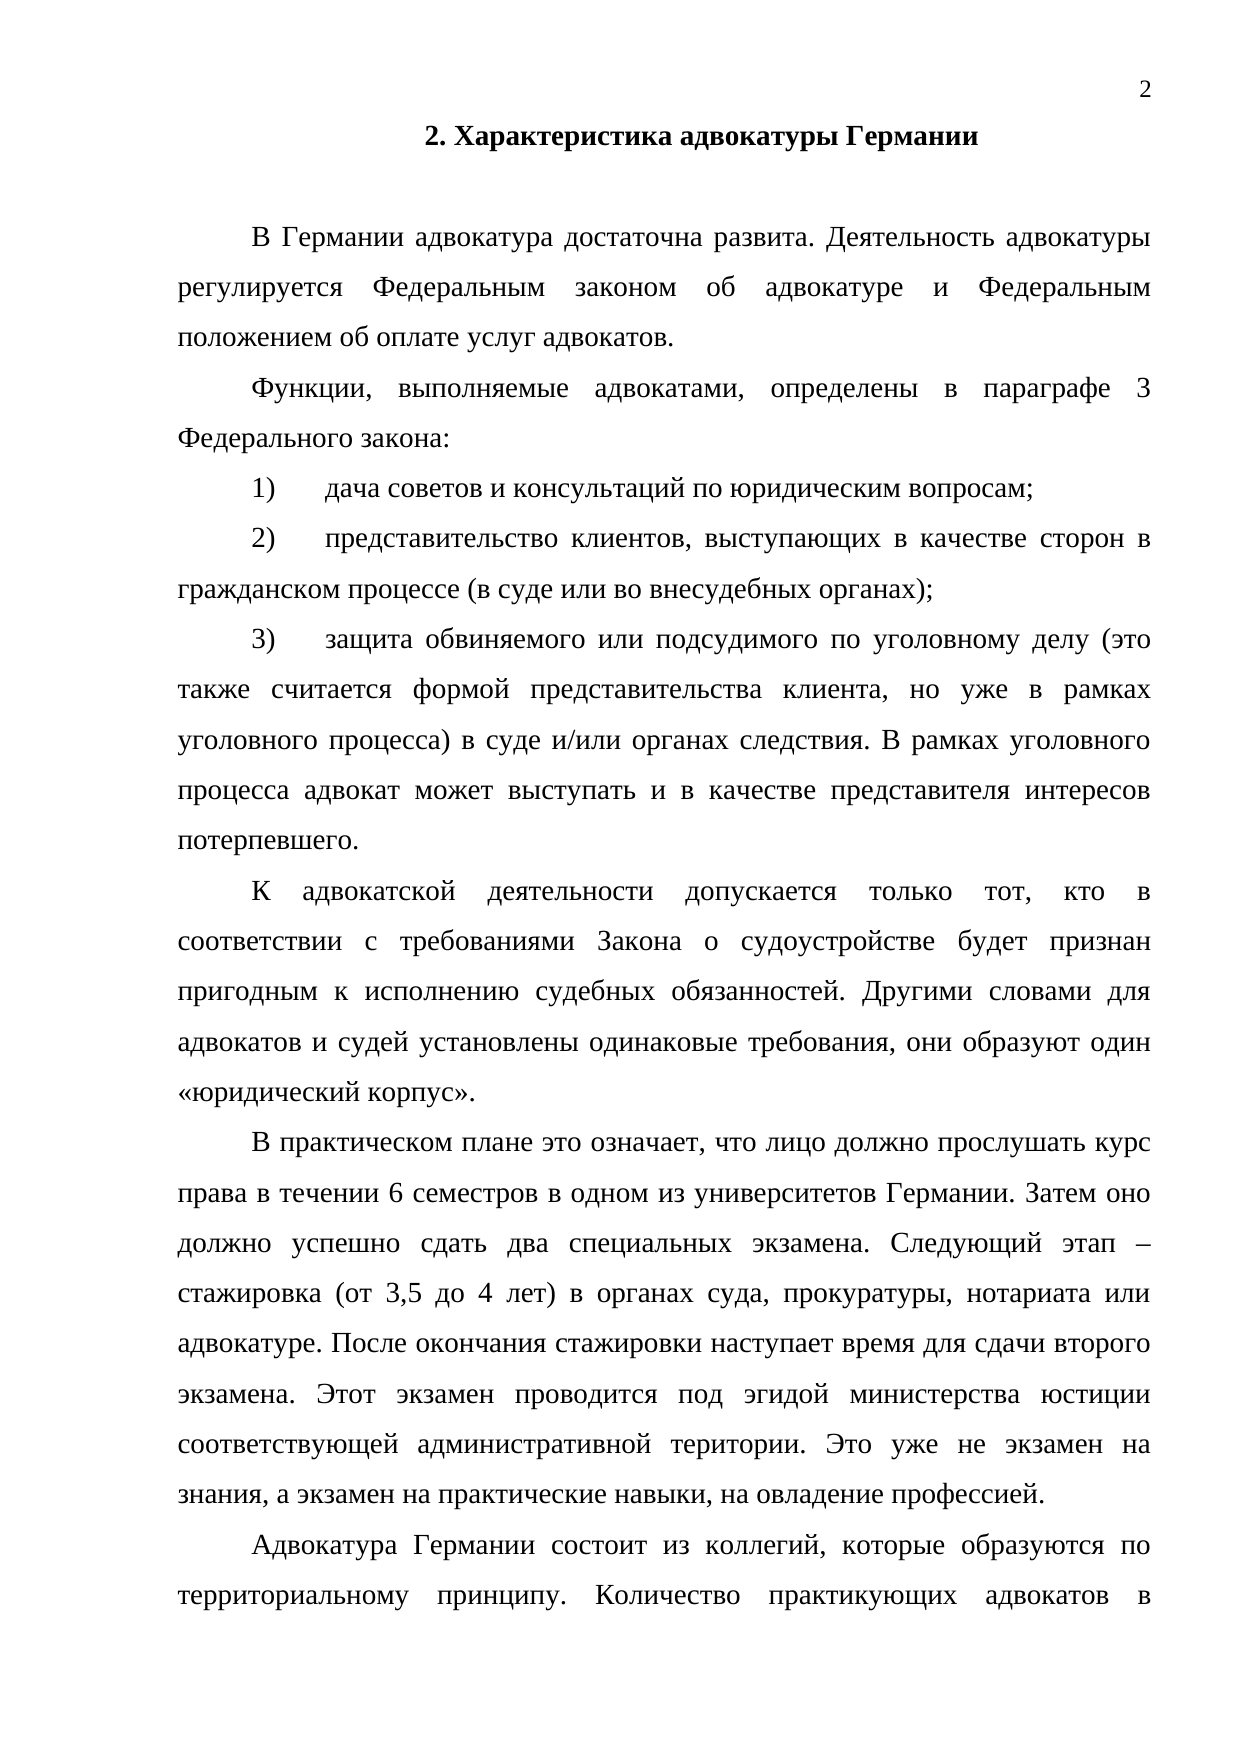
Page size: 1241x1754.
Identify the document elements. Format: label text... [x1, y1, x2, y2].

text В Германии адвокатура достаточна развита. Деятельность адвокатуры регулируется Федеральным законом об адвокатуре и Федеральным положением об оплате услуг адвокатов. [177, 219, 1152, 353]
text К адвокатской деятельности допускается только тот, кто в соответствии с требованиями Закона о судоустройстве будет признан пригодным к исполнению судебных обязанностей. Другими словами для адвокатов и судей установлены одинаковые требования, они образуют один «юридический корпус». [177, 873, 1152, 1108]
text В практическом плане это означает, что лицо должно прослушать курс права в течении 6 семестров в одном из университетов Германии. Затем оно должно успешно сдать два специальных экзамена. Следующий этап – стажировка (от 3,5 до 4 лет) в органах суда, прокуратуры, нотариата или адвокатуре. После окончания стажировки наступает время для сдачи второго экзамена. Этот экзамен проводится под эгидой министерства юстиции соответствующей административной територии. Это уже не экзамен на знания, а экзамен на практические навыки, на овладение профессией. [177, 1124, 1152, 1510]
list защита обвиняемого или подсудимого по уголовному делу (это также считается формой представительства клиента, но уже в рамках уголовного процесса) в суде и/или органах следствия. В рамках уголовного процесса адвокат может выступать и в качестве представителя интересов потерпевшего. [177, 621, 1152, 856]
list представительство клиентов, выступающих в качестве сторон в гражданском процессе (в суде или во внесудебных органах); [177, 521, 1152, 604]
text Функции, выполняемые адвокатами, определены в параграфе 3 Федерального закона: [177, 370, 1152, 453]
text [177, 1527, 1152, 1611]
text 2. Характеристика адвокатуры Германии [177, 118, 1152, 152]
list дача советов и консультаций по юридическим вопросам; [177, 470, 1152, 504]
